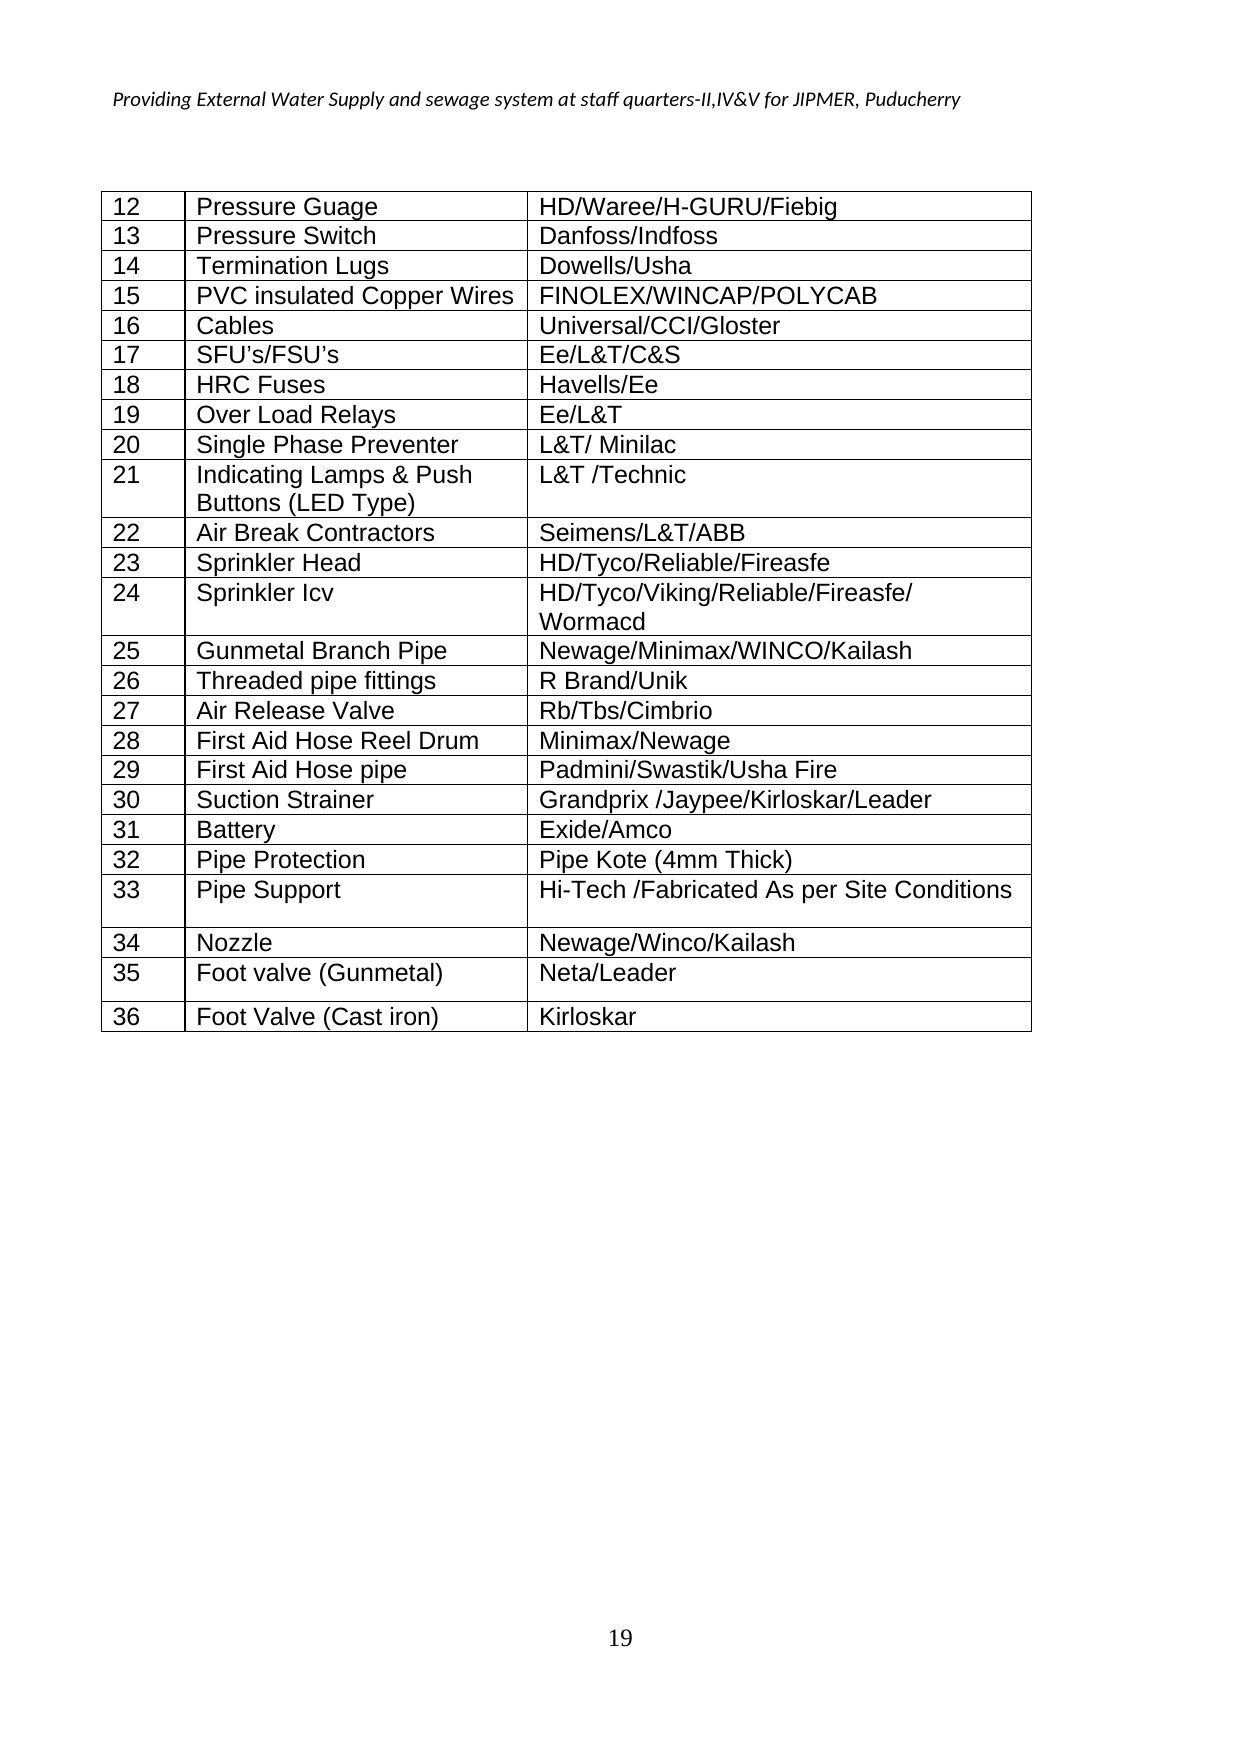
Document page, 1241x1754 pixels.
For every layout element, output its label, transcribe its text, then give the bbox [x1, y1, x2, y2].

table_cell 21 [102, 460, 184, 517]
table_cell HRC Fuses [186, 370, 527, 399]
table_cell First Aid Hose pipe [186, 756, 527, 784]
table_cell Neta/Leader [528, 958, 1031, 1001]
table_cell 35 [102, 958, 184, 1001]
table_cell SFU’s/FSU’s [186, 341, 527, 369]
table_cell Ee/L&T [528, 400, 1031, 429]
table_cell Grandprix /Jaypee/Kirloskar/Leader [528, 785, 1031, 814]
table_cell Pressure Switch [186, 221, 527, 250]
table_cell Exide/Amco [528, 815, 1031, 844]
table_cell 23 [102, 548, 184, 577]
table_cell Minimax/Newage [528, 726, 1031, 754]
table_cell Foot valve (Gunmetal) [186, 958, 527, 1001]
table_cell Ee/L&T/C&S [528, 341, 1031, 369]
table_cell 28 [102, 726, 184, 754]
table_cell 18 [102, 370, 184, 399]
table_cell 25 [102, 636, 184, 665]
table_cell Pipe Protection [186, 845, 527, 874]
table_cell 16 [102, 311, 184, 339]
table_cell Dowells/Usha [528, 251, 1031, 280]
table_cell [186, 815, 527, 844]
table_cell Hi-Tech /Fabricated As per Site Conditions [528, 875, 1031, 927]
table_cell Indicating Lamps & Push Buttons (LED Type) [186, 460, 527, 517]
table_cell 26 [102, 666, 184, 695]
table_cell L&T /Technic [528, 460, 1031, 517]
table_cell Pipe Kote (4mm Thick) [528, 845, 1031, 874]
table_cell Sprinkler Icv [186, 578, 527, 635]
table_cell Seimens/L&T/ABB [528, 518, 1031, 547]
table_cell Rb/Tbs/Cimbrio [528, 696, 1031, 725]
table_cell 20 [102, 430, 184, 459]
table_cell Newage/Winco/Kailash [528, 928, 1031, 957]
table_cell Air Break Contractors [186, 518, 527, 547]
table_cell Over Load Relays [186, 400, 527, 429]
table_cell 24 [102, 578, 184, 635]
table_cell Danfoss/Indfoss [528, 221, 1031, 250]
table_cell Kirloskar [528, 1002, 1031, 1031]
table_cell L&T/ Minilac [528, 430, 1031, 459]
table_cell 12 [102, 192, 184, 220]
table_cell Suction Strainer [186, 785, 527, 814]
table_cell First Aid Hose Reel Drum [186, 726, 527, 754]
table_cell 17 [102, 341, 184, 369]
table_cell Foot Valve (Cast iron) [186, 1002, 527, 1031]
table_cell Havells/Ee [528, 370, 1031, 399]
table_cell 32 [102, 845, 184, 874]
table_cell Termination Lugs [186, 251, 527, 280]
table_cell Cables [186, 311, 527, 339]
table_cell 30 [102, 785, 184, 814]
table_cell 31 [102, 815, 184, 844]
table_cell HD/Waree/-GURU/Fiebig//HH-GURU/Fiebig [528, 192, 1031, 220]
table_cell Sprinkler Head [186, 548, 527, 577]
table_cell 14 [102, 251, 184, 280]
table_cell Newage/Minimax/WINCO/Kailash [528, 636, 1031, 665]
table_cell HD/Tyco/Viking/Reliable/Fireasfe/Wormacd [528, 578, 1031, 635]
table_cell Gunmetal Branch Pipe [186, 636, 527, 665]
table_cell PVC insulated Copper Wires [186, 281, 527, 310]
table_cell Finolex/Wincap/Polycab [528, 281, 1031, 310]
table_cell Padmini/Swastik/Usha Fire [528, 756, 1031, 784]
table_cell Nozzle [186, 928, 527, 957]
table_cell 27 [102, 696, 184, 725]
table_cell 15 [102, 281, 184, 310]
table_cell 34 [102, 928, 184, 957]
table_cell Pipe Support [186, 875, 527, 927]
table_cell R Brand/Unik [528, 666, 1031, 695]
table_cell Single Phase Preventer [186, 430, 527, 459]
table_cell 33 [102, 875, 184, 927]
table_cell Universal/CCI/Gloster [528, 311, 1031, 339]
table_cell 36 [102, 1002, 184, 1031]
table_cell Air Release Valve [186, 696, 527, 725]
table_cell HD/Tyco/Reliable/Fireasfe [528, 548, 1031, 577]
table_cell 29 [102, 756, 184, 784]
table_cell 13 [102, 221, 184, 250]
table_cell Pressure Guage [186, 192, 527, 220]
table_cell Threaded pipe fittings [186, 666, 527, 695]
table_cell 22 [102, 518, 184, 547]
table_cell 19 [102, 400, 184, 429]
